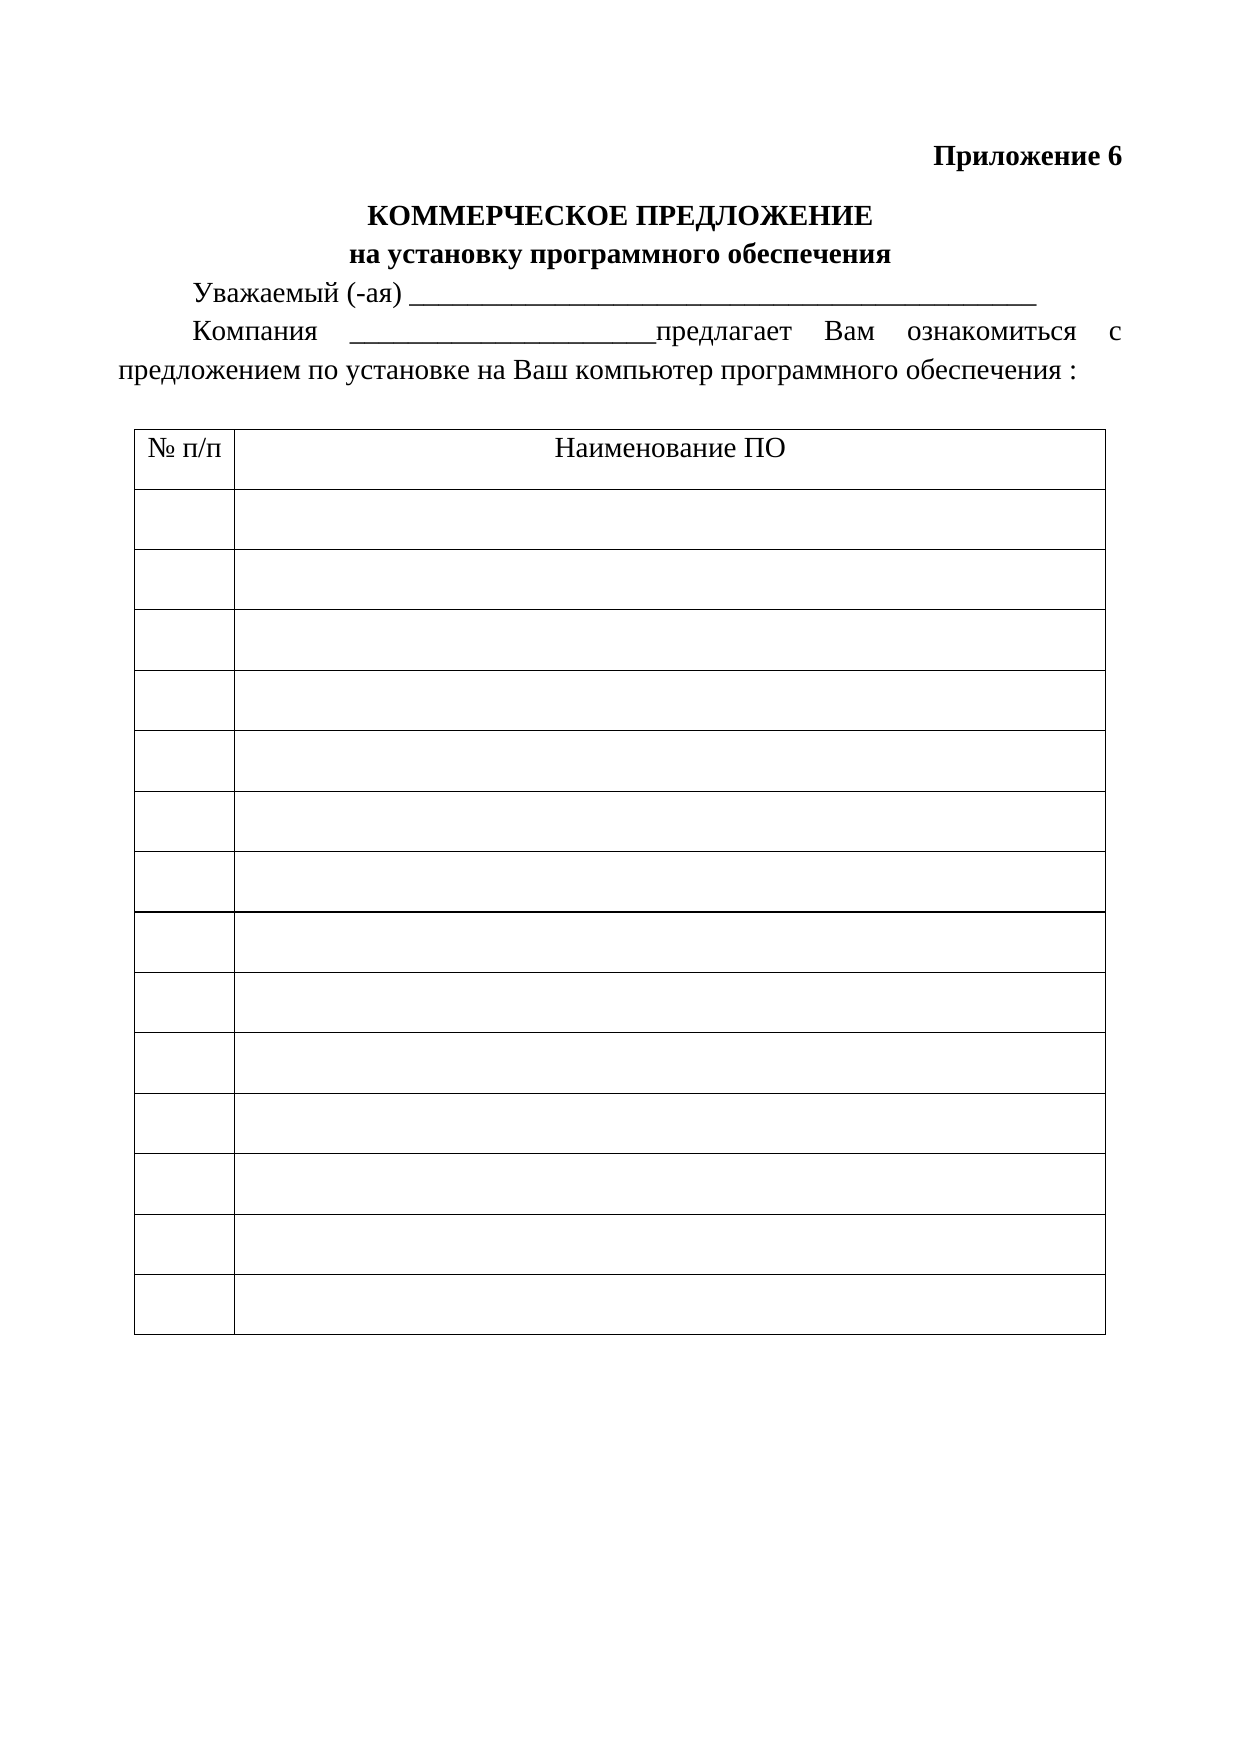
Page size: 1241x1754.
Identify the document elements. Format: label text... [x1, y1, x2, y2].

table_cell [135, 1033, 234, 1093]
table_cell [235, 1094, 1105, 1153]
table_cell [235, 1215, 1105, 1274]
subtitle Приложение 6 [118, 138, 1122, 172]
table_cell [135, 1275, 234, 1334]
table_cell [235, 792, 1105, 851]
text Уважаемый (-ая) ___________________________________________ [118, 275, 1122, 308]
table_cell [135, 913, 234, 972]
table_cell [235, 490, 1105, 549]
table_cell [135, 1215, 234, 1274]
table_cell [235, 913, 1105, 972]
table_cell [135, 1154, 234, 1213]
table_cell [135, 852, 234, 911]
table_cell [135, 550, 234, 609]
table_cell [235, 1154, 1105, 1213]
table_cell [235, 973, 1105, 1032]
text КОММЕРЧЕСКОЕ ПРЕДЛОЖЕНИЕ [118, 198, 1122, 231]
table_cell [235, 1275, 1105, 1334]
text на установку программного обеспечения [118, 236, 1122, 270]
text Компания _____________________предлагает Вам ознакомиться с предложением по установке на Ваш компьютер программного обеспечения : [118, 313, 1122, 386]
table_cell [135, 490, 234, 549]
table_cell [235, 550, 1105, 609]
table_header Наименование ПО [235, 430, 1105, 488]
table_cell [135, 610, 234, 670]
table_cell [235, 671, 1105, 730]
table_cell [235, 610, 1105, 670]
table_cell [135, 973, 234, 1032]
table_header № п/п [135, 430, 234, 488]
table_cell [135, 731, 234, 791]
table_cell [135, 1094, 234, 1153]
table_cell [235, 1033, 1105, 1093]
table_cell [135, 671, 234, 730]
table_cell [235, 731, 1105, 791]
table_cell [235, 852, 1105, 911]
table_cell [135, 792, 234, 851]
